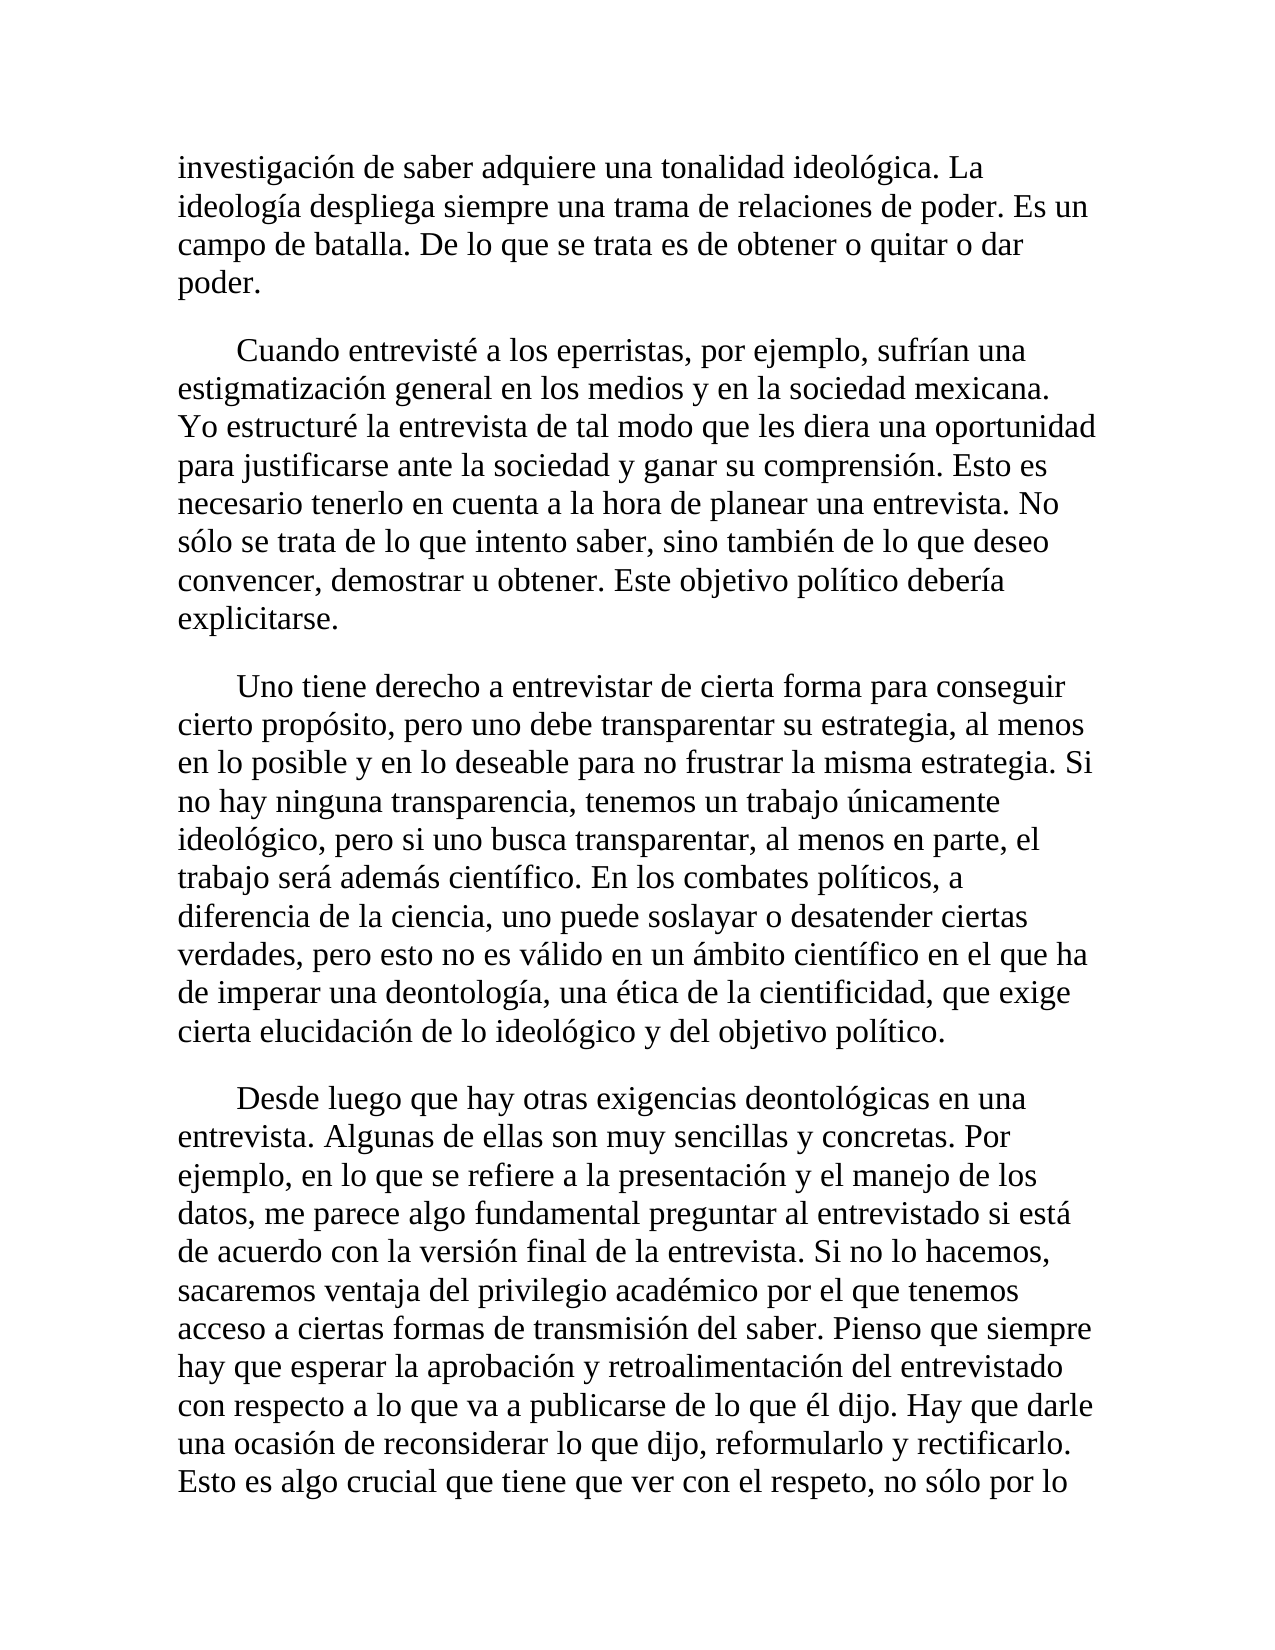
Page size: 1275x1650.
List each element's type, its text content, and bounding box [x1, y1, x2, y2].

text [177, 1078, 1098, 1500]
text Uno tiene derecho a entrevistar de cierta forma para conseguir cierto propósito, pero uno debe transparentar su estrategia, al menos en lo posible y en lo deseable para no frustrar la misma estrategia. Si no hay ninguna transparencia, tenemos un trabajo únicamente ideológico, pero si uno busca transparentar, al menos en parte, el trabajo será además científico. En los combates políticos, a diferencia de la ciencia, uno puede soslayar o desatender ciertas verdades, pero esto no es válido en un ámbito científico en el que ha de imperar una deontología, una ética de la cientificidad, que exige cierta elucidación de lo ideológico y del objetivo político. [177, 666, 1098, 1049]
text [177, 148, 1098, 301]
text Cuando entrevisté a los eperristas, por ejemplo, sufrían una estigmatización general en los medios y en la sociedad mexicana. Yo estructuré la entrevista de tal modo que les diera una oportunidad para justificarse ante la sociedad y ganar su comprensión. Esto es necesario tenerlo en cuenta a la hora de planear una entrevista. No sólo se trata de lo que intento saber, sino también de lo que deseo convencer, demostrar u obtener. Este objetivo político debería explicitarse. [177, 330, 1098, 637]
